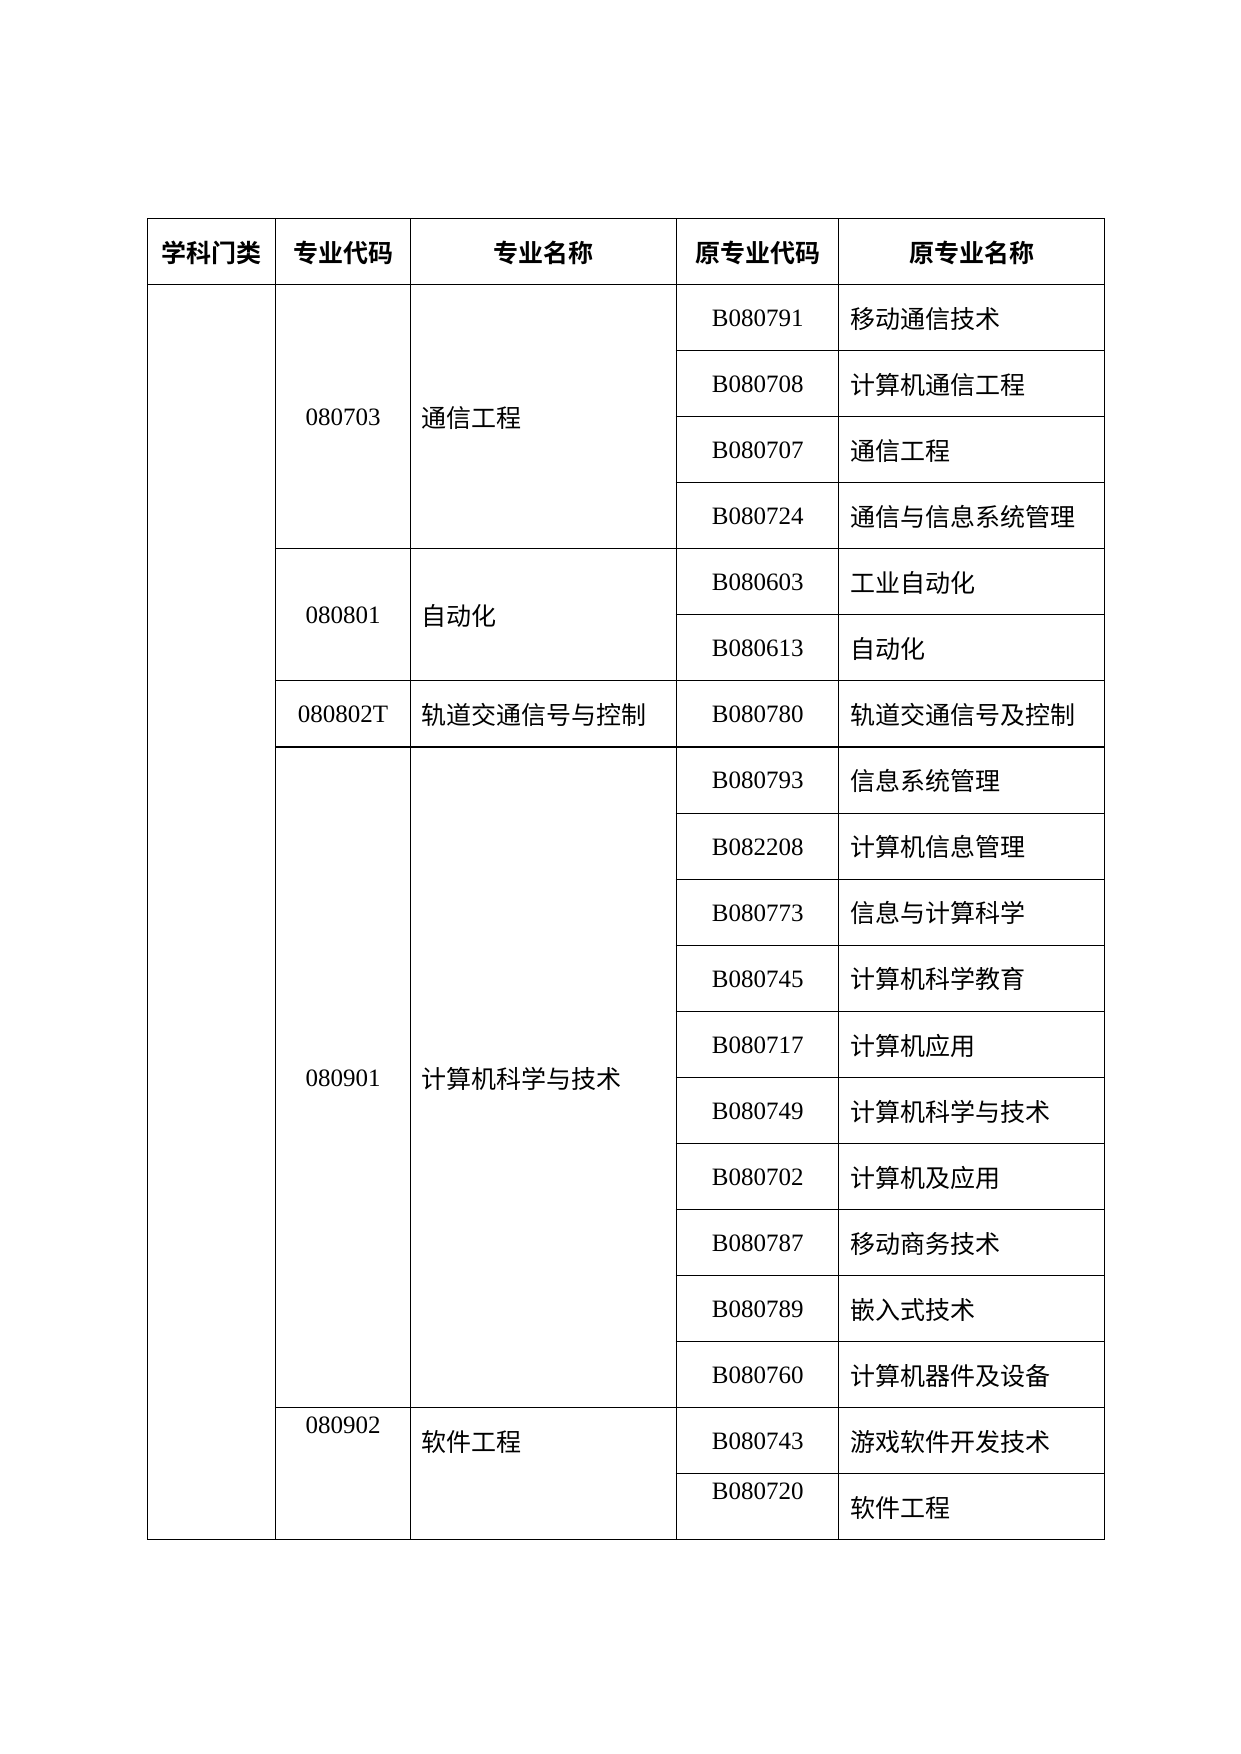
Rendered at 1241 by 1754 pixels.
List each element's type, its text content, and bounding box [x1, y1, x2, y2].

table_cell 计算机应用 [839, 1012, 1104, 1077]
table_cell B080717 [677, 1012, 838, 1077]
table_cell B080603 [677, 549, 838, 614]
table_header 专业代码 [276, 219, 410, 284]
table_cell B080724 [677, 483, 838, 548]
table_cell 游戏软件开发技术 [839, 1408, 1104, 1473]
table_cell B080789 [677, 1276, 838, 1341]
table_cell B080787 [677, 1210, 838, 1275]
table_cell 计算机信息管理 [839, 814, 1104, 878]
table_cell B080780 [677, 681, 838, 746]
table_cell B080745 [677, 946, 838, 1011]
table_cell 轨道交通信号及控制 [839, 681, 1104, 746]
table_cell B080613 [677, 615, 838, 680]
table_header 专业名称 [411, 219, 676, 284]
table_cell 工业自动化 [839, 549, 1104, 614]
table_cell 软件工程 [411, 1408, 676, 1539]
table_cell 计算机通信工程 [839, 351, 1104, 416]
table_cell 通信与信息系统管理 [839, 483, 1104, 548]
table_cell 080802T [276, 681, 410, 746]
table_cell 080703 [276, 285, 410, 548]
table_cell 软件工程 [839, 1474, 1104, 1539]
table_cell B080702 [677, 1144, 838, 1209]
table_cell 计算机器件及设备 [839, 1342, 1104, 1407]
table_cell 计算机科学与技术 [839, 1078, 1104, 1143]
table_cell B082208 [677, 814, 838, 878]
table_cell B080720 [677, 1474, 838, 1539]
table_header 原专业代码 [677, 219, 838, 284]
table_cell B080743 [677, 1408, 838, 1473]
table_header 学科门类 [148, 219, 275, 284]
table_cell 通信工程 [839, 417, 1104, 482]
table_cell 信息系统管理 [839, 748, 1104, 812]
table_cell B080708 [677, 351, 838, 416]
table_cell 计算机科学与技术 [411, 748, 676, 1407]
table_cell 信息与计算科学 [839, 880, 1104, 944]
table_cell 计算机及应用 [839, 1144, 1104, 1209]
table_cell B080773 [677, 880, 838, 944]
table_cell 移动商务技术 [839, 1210, 1104, 1275]
table_cell 自动化 [839, 615, 1104, 680]
table_cell B080749 [677, 1078, 838, 1143]
table_cell 通信工程 [411, 285, 676, 548]
table_cell B080707 [677, 417, 838, 482]
table_cell 080901 [276, 748, 410, 1407]
table_cell B080760 [677, 1342, 838, 1407]
table_cell 轨道交通信号与控制 [411, 681, 676, 746]
table_cell 计算机科学教育 [839, 946, 1104, 1011]
table_cell B080791 [677, 285, 838, 350]
table_cell 嵌入式技术 [839, 1276, 1104, 1341]
table_cell 080801 [276, 549, 410, 680]
table_cell 自动化 [411, 549, 676, 680]
table_cell B080793 [677, 748, 838, 812]
table_header 原专业名称 [839, 219, 1104, 284]
table_cell 080902 [276, 1408, 410, 1539]
table_cell 移动通信技术 [839, 285, 1104, 350]
